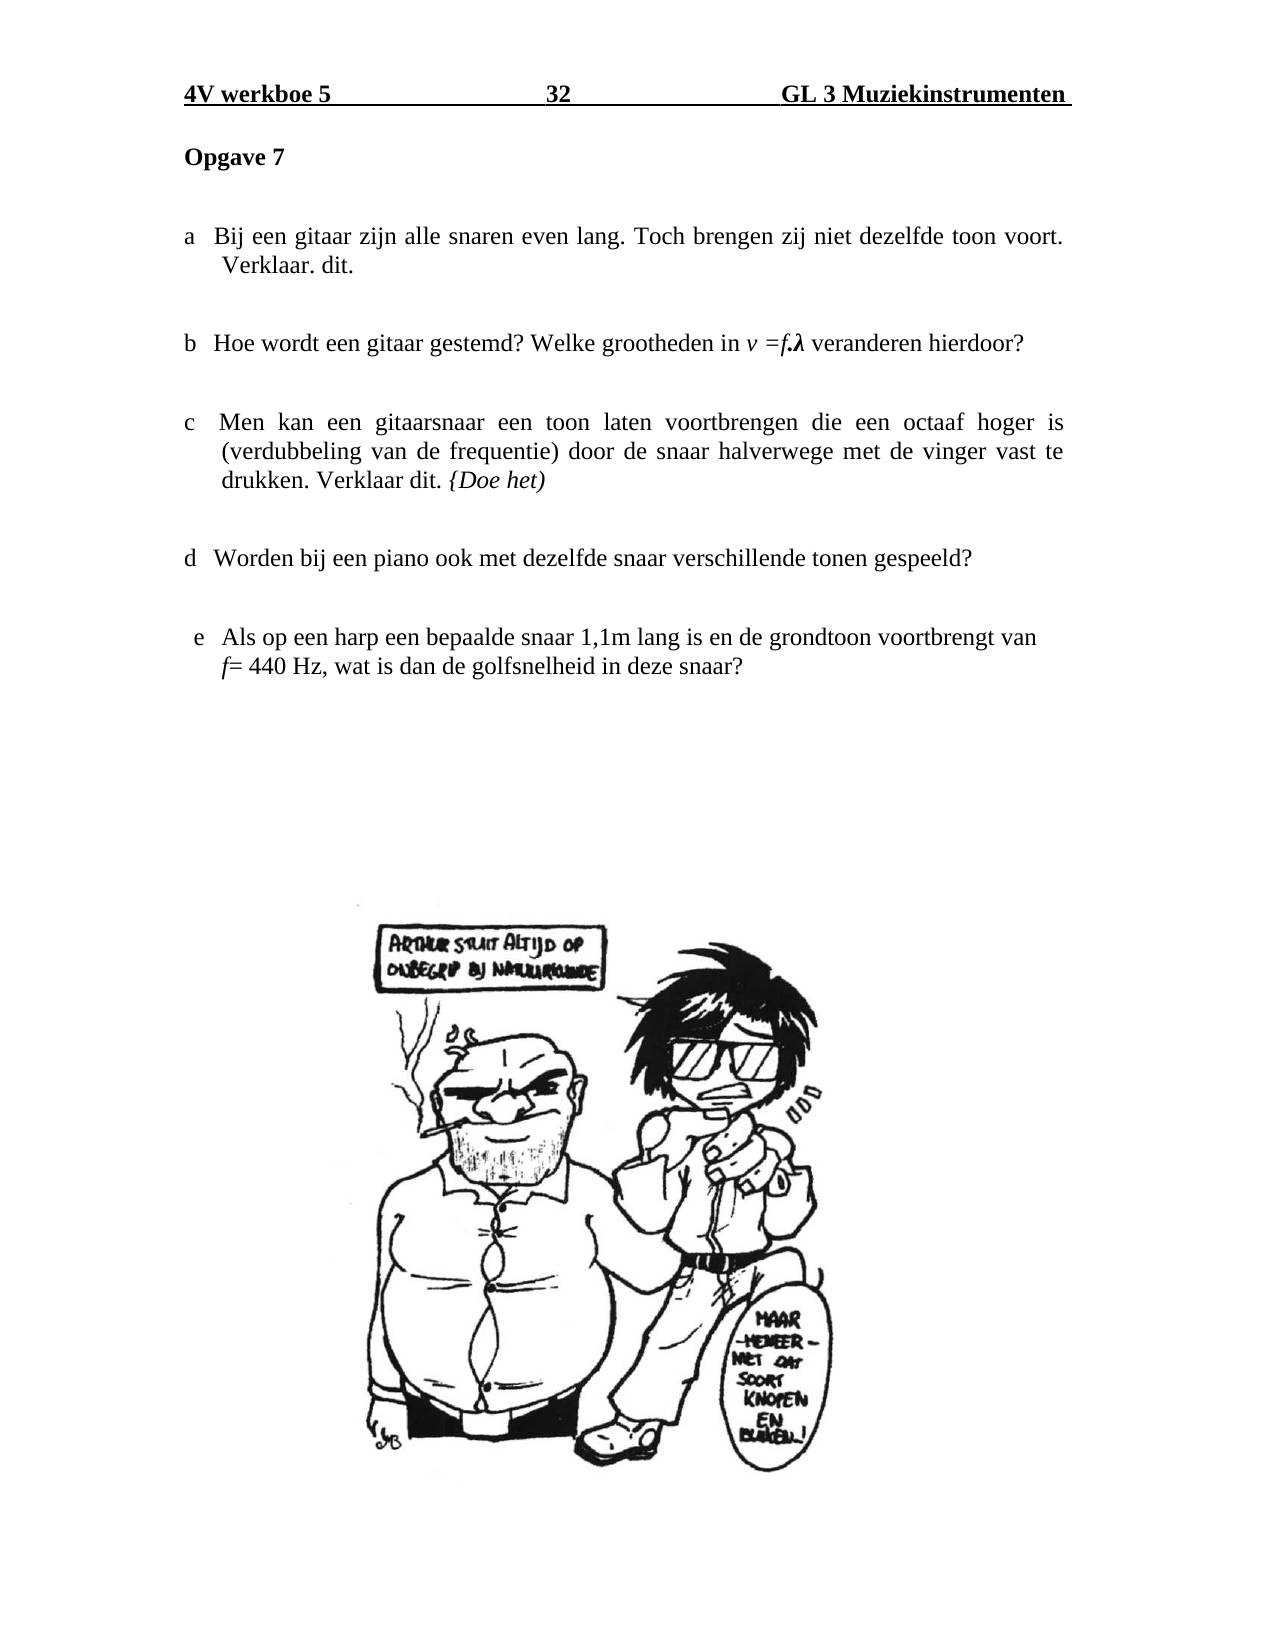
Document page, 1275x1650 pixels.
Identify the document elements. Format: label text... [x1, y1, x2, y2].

text b Hoe wordt een gitaar gestemd? Welke grootheden in v =f.λ veranderen hierdoor? [184, 328, 1134, 357]
picture [327, 873, 855, 1514]
text c Men kan een gitaarsnaar een toon laten voortbrengen die een octaaf hoger is (verdubbeling van de frequentie) door de snaar halverwege met de vinger vast te drukken. Verklaar dit. {Doe het) [184, 407, 1065, 493]
text e Als op een harp een bepaalde snaar 1,1m lang is en de grondtoon voortbrengt van f= 440 Hz, wat is dan de golfsnelheid in deze snaar? [193, 622, 1037, 680]
text Opgave 7 [184, 142, 1134, 171]
text d Worden bij een piano ook met dezelfde snaar verschillende tonen gespeeld? [184, 543, 1134, 572]
text a Bij een gitaar zijn alle snaren even lang. Toch brengen zij niet dezelfde toon voort. Verklaar. dit. [184, 221, 1065, 278]
